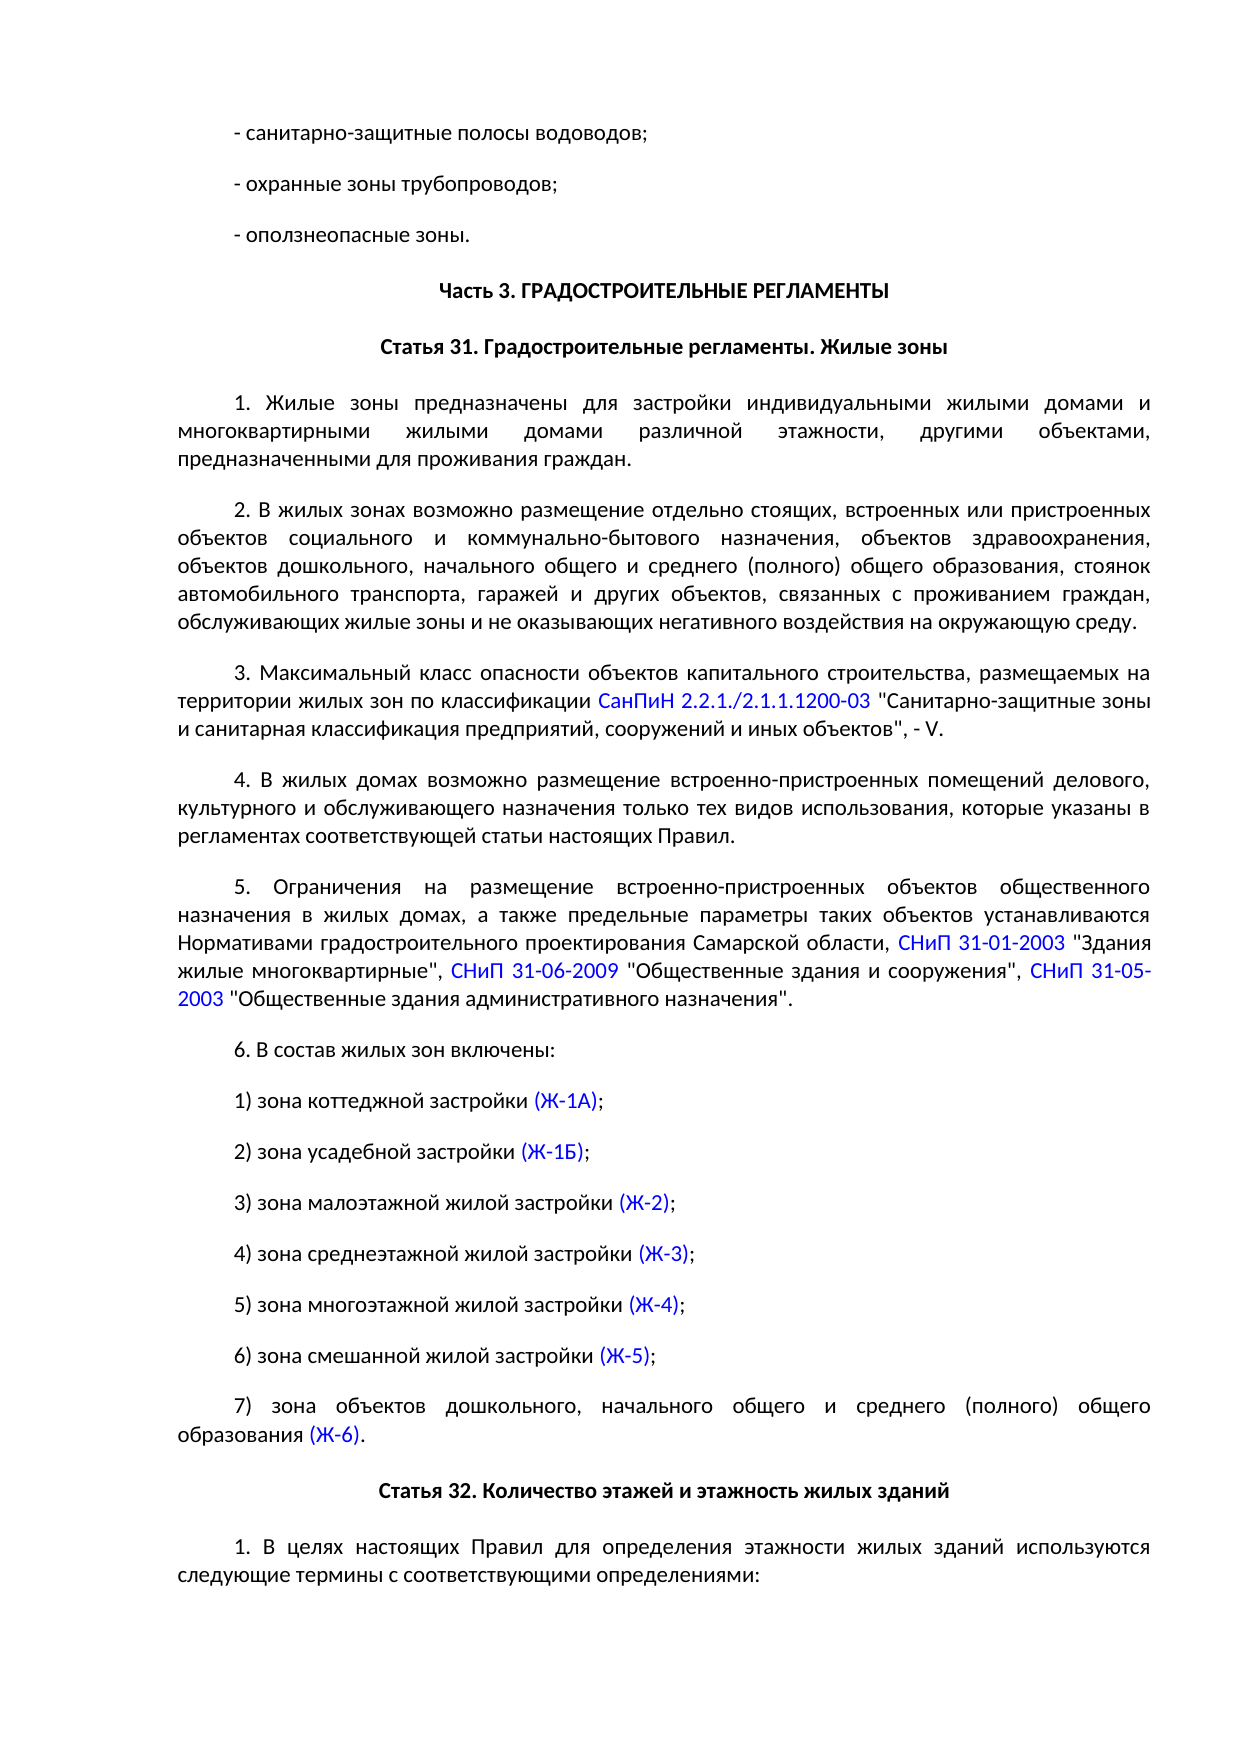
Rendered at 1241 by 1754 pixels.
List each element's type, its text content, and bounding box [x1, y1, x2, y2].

text - санитарно-защитные полосы водоводов; [177, 118, 1152, 146]
text 7) зона объектов дошкольного, начального общего и среднего (полного) общего образования (Ж-6). [177, 1392, 1152, 1448]
text 2. В жилых зонах возможно размещение отдельно стоящих, встроенных или пристроенных объектов социального и коммунально-бытового назначения, объектов здравоохранения, объектов дошкольного, начального общего и среднего (полного) общего образования, стоянок автомобильного транспорта, гаражей и других объектов, связанных с проживанием граждан, обслуживающих жилые зоны и не оказывающих негативного воздействия на окружающую среду. [177, 495, 1152, 635]
text 5) зона многоэтажной жилой застройки (Ж-4); [177, 1290, 1152, 1318]
text 6) зона смешанной жилой застройки (Ж-5); [177, 1341, 1152, 1369]
title Часть 3. ГРАДОСТРОИТЕЛЬНЫЕ РЕГЛАМЕНТЫ [177, 276, 1152, 304]
text - охранные зоны трубопроводов; [177, 169, 1152, 197]
text 6. В состав жилых зон включены: [177, 1035, 1152, 1063]
text 3. Максимальный класс опасности объектов капитального строительства, размещаемых на территории жилых зон по классификации СанПиН 2.2.1./2.1.1.1200-03 "Санитарно-защитные зоны и санитарная классификация предприятий, сооружений и иных объектов", - V. [177, 658, 1152, 742]
title Статья 32. Количество этажей и этажность жилых зданий [177, 1476, 1152, 1504]
text 4. В жилых домах возможно размещение встроенно-пристроенных помещений делового, культурного и обслуживающего назначения только тех видов использования, которые указаны в регламентах соответствующей статьи настоящих Правил. [177, 765, 1152, 849]
text 4) зона среднеэтажной жилой застройки (Ж-3); [177, 1239, 1152, 1267]
title Статья 31. Градостроительные регламенты. Жилые зоны [177, 332, 1152, 360]
text 1) зона коттеджной застройки (Ж-1А); [177, 1086, 1152, 1114]
text 5. Ограничения на размещение встроенно-пристроенных объектов общественного назначения в жилых домах, а также предельные параметры таких объектов устанавливаются Нормативами градостроительного проектирования Самарской области, СНиП 31-01-2003 "Здания жилые многоквартирные", СНиП 31-06-2009 "Общественные здания и сооружения", СНиП 31-05-2003 "Общественные здания административного назначения". [177, 872, 1152, 1012]
text 3) зона малоэтажной жилой застройки (Ж-2); [177, 1188, 1152, 1216]
text - оползнеопасные зоны. [177, 220, 1152, 248]
text 1. В целях настоящих Правил для определения этажности жилых зданий используются следующие термины с соответствующими определениями: [177, 1532, 1152, 1588]
text 1. Жилые зоны предназначены для застройки индивидуальными жилыми домами и многоквартирными жилыми домами различной этажности, другими объектами, предназначенными для проживания граждан. [177, 388, 1152, 472]
text 2) зона усадебной застройки (Ж-1Б); [177, 1137, 1152, 1165]
